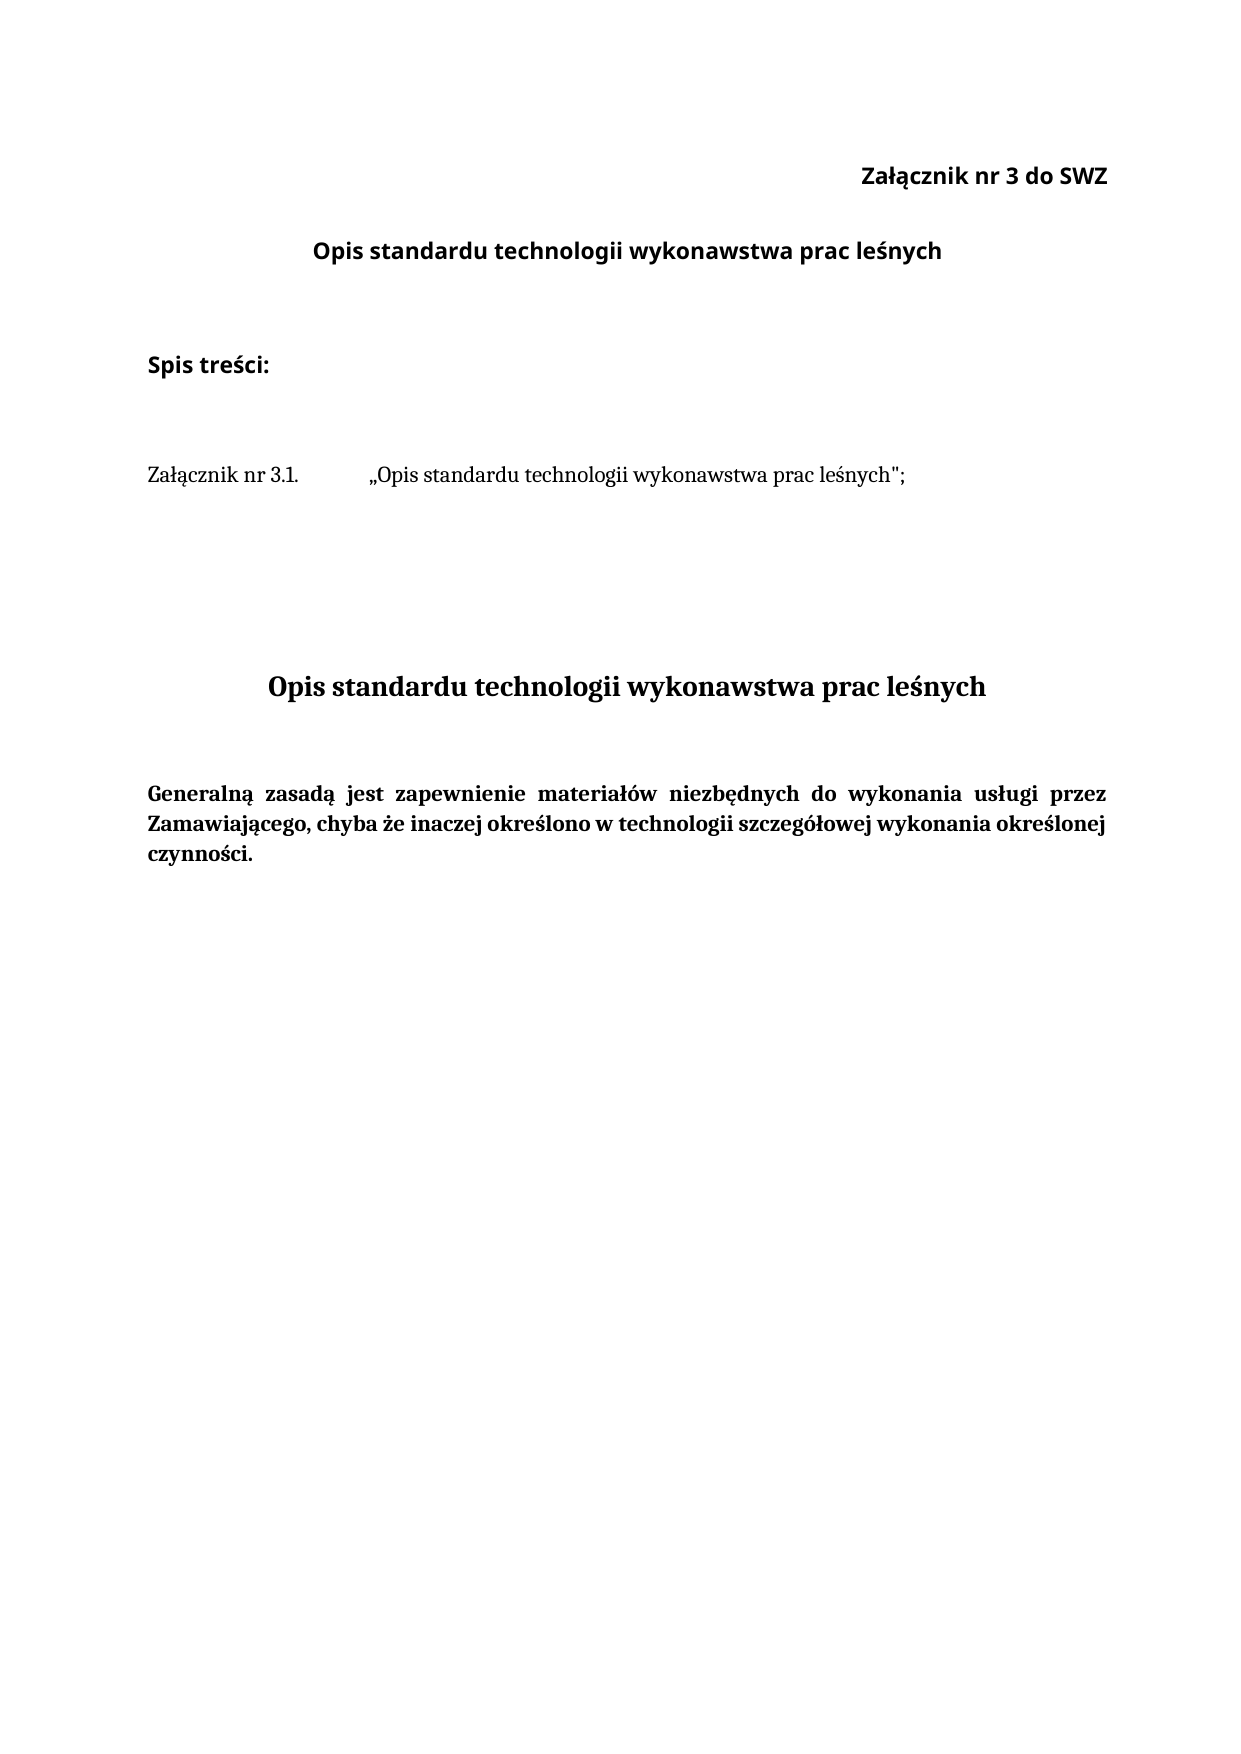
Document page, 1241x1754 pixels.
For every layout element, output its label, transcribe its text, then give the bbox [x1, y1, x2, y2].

text Załącznik nr 3 do SWZ [148, 160, 1107, 191]
text Spis treści: [148, 349, 1107, 380]
text Opis standardu technologii wykonawstwa prac leśnych [148, 670, 1107, 704]
text Generalną zasadą jest zapewnienie materiałów niezbędnych do wykonania usługi przez Zamawiającego, chyba że inaczej określono w technologii szczegółowej wykonania określonej czynności. [148, 781, 1107, 867]
text Opis standardu technologii wykonawstwa prac leśnych [148, 235, 1107, 266]
text Załącznik nr 3.1. „Opis standardu technologii wykonawstwa prac leśnych"; [148, 462, 1107, 488]
